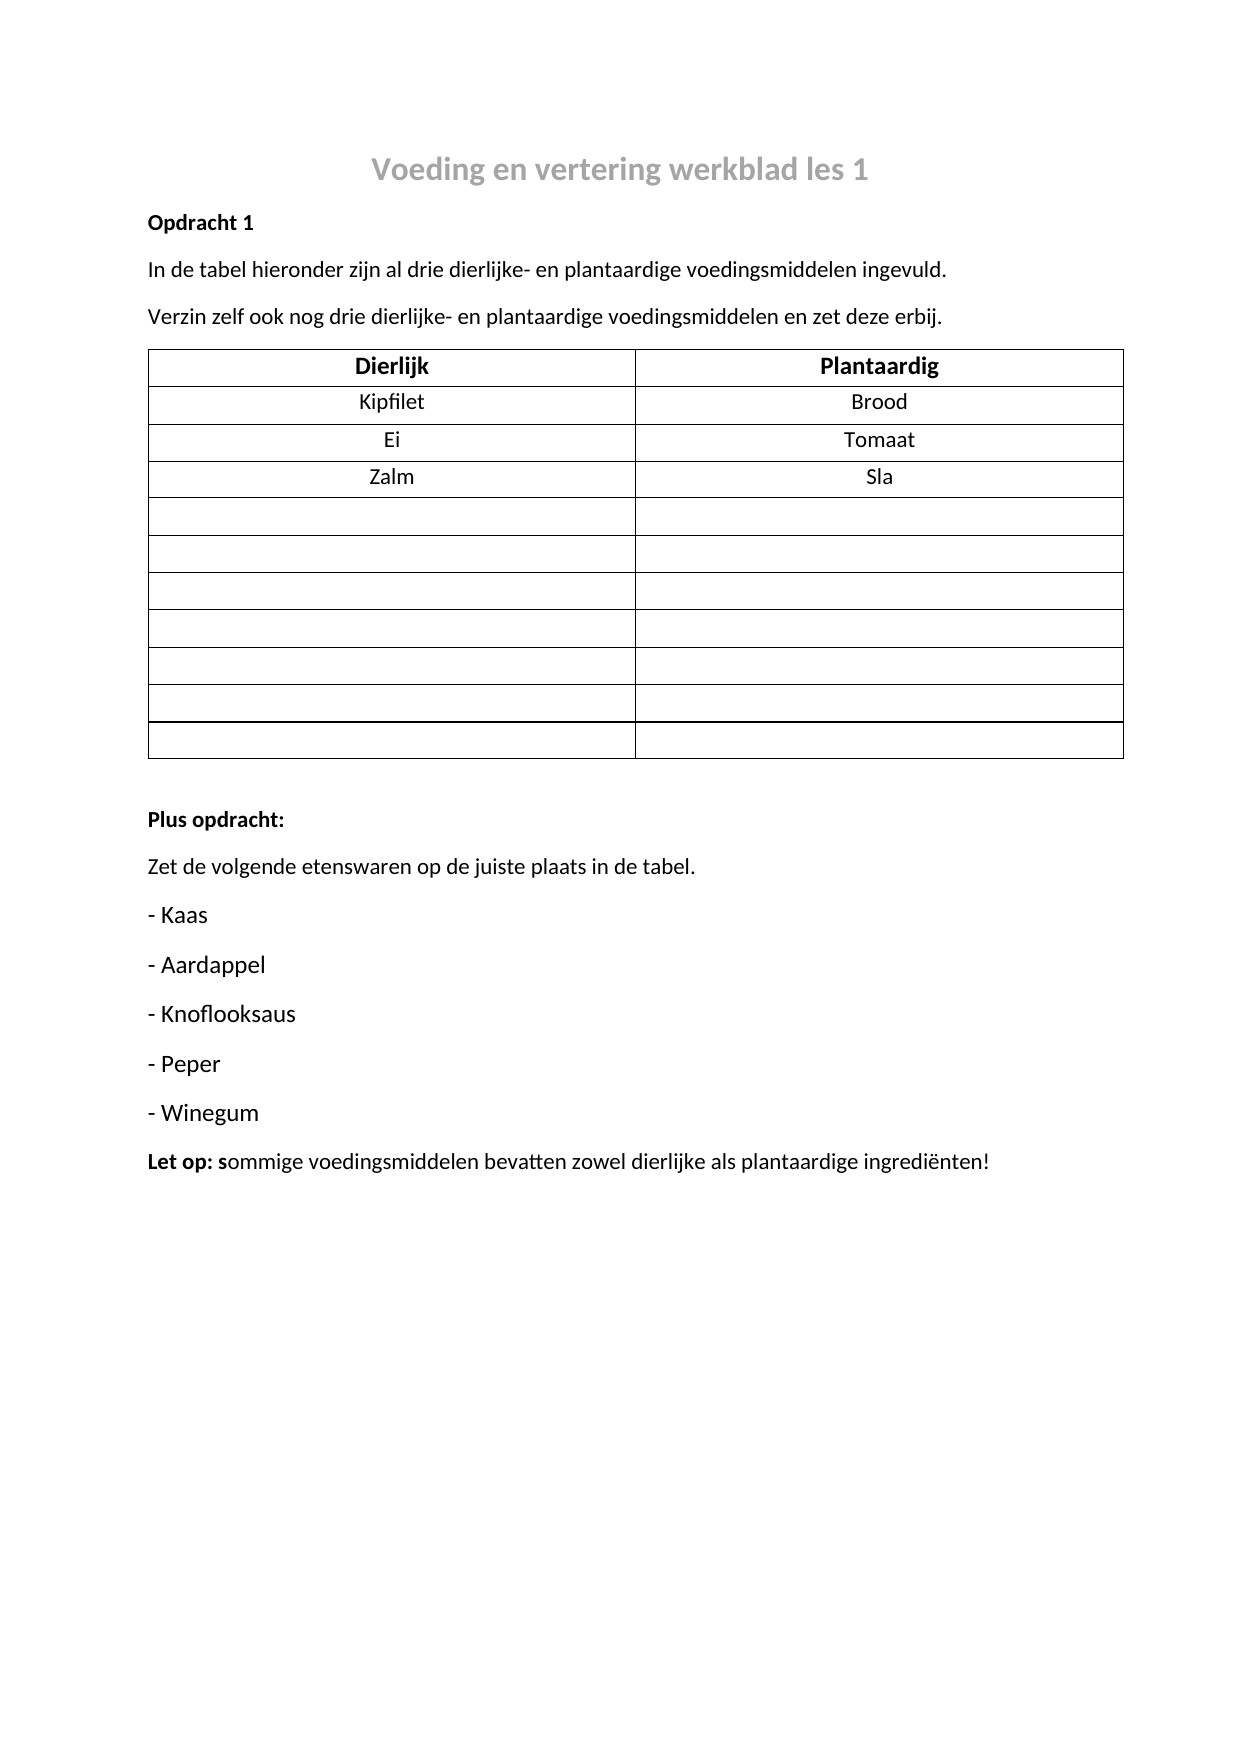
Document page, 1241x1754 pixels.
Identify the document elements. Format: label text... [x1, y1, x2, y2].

text In de tabel hieronder zijn al drie dierlijke- en plantaardige voedingsmiddelen ingevuld. [148, 255, 1093, 283]
text - Peper [148, 1048, 1093, 1078]
text Plus opdracht: [148, 805, 1093, 833]
text Voeding en vertering werkblad les 1 [148, 148, 1093, 188]
table_header Plantaardig [636, 350, 1123, 386]
text Let op: sommige voedingsmiddelen bevatten zowel dierlijke als plantaardige ingrediënten! [148, 1147, 1093, 1175]
table_cell Ei [149, 425, 635, 461]
text - Knoflooksaus [148, 998, 1093, 1029]
table_cell [636, 648, 1123, 684]
table_cell [636, 723, 1123, 757]
table_cell [636, 498, 1123, 534]
text - Winegum [148, 1097, 1093, 1128]
table_cell [636, 536, 1123, 572]
text - Aardappel [148, 949, 1093, 979]
table_cell [636, 610, 1123, 647]
table_header Dierlijk [149, 350, 635, 386]
table_cell [149, 723, 635, 757]
table_cell [149, 610, 635, 647]
table_cell Zalm [149, 462, 635, 497]
table_cell Sla [636, 462, 1123, 497]
text Verzin zelf ook nog drie dierlijke- en plantaardige voedingsmiddelen en zet deze erbij. [148, 302, 1093, 330]
table_cell [149, 573, 635, 609]
table_cell Tomaat [636, 425, 1123, 461]
table_cell Brood [636, 387, 1123, 424]
text - Kaas [148, 899, 1093, 930]
table_cell [149, 648, 635, 684]
table_cell [636, 573, 1123, 609]
text Zet de volgende etenswaren op de juiste plaats in de tabel. [148, 852, 1093, 880]
table_cell [636, 685, 1123, 721]
table_cell [149, 685, 635, 721]
table_cell [149, 498, 635, 534]
text Opdracht 1 [148, 208, 1093, 236]
table_cell Kipfilet [149, 387, 635, 424]
table_cell [149, 536, 635, 572]
